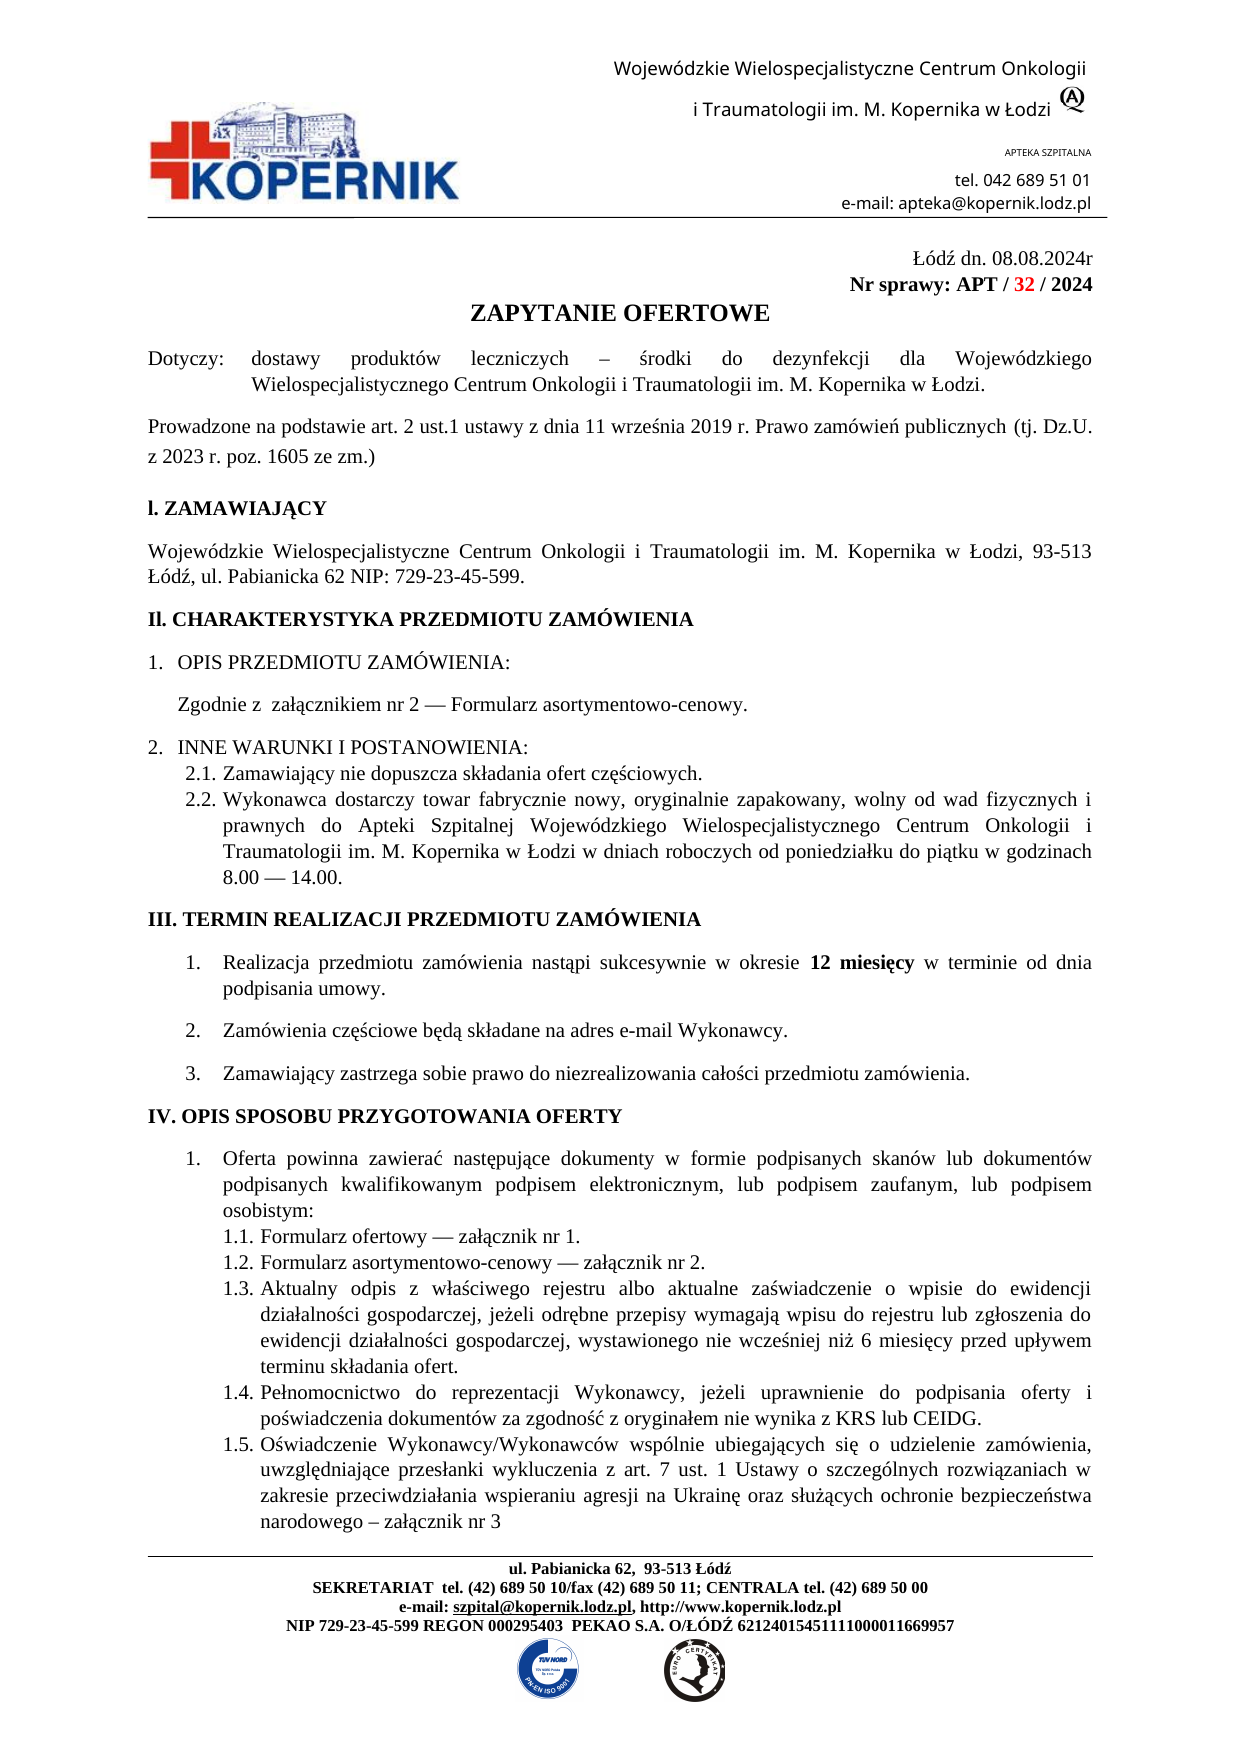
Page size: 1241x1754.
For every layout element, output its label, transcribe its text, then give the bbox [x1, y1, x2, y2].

list Oferta powinna zawierać następujące dokumenty w formie podpisanych skanów lub dokumentów podpisanych kwalifikowanym podpisem elektronicznym, lub podpisem zaufanym, lub podpisem osobistym: [185, 1146, 1093, 1222]
list Formularz ofertowy — załącznik nr 1. [223, 1224, 1093, 1248]
list Aktualny odpis z właściwego rejestru albo aktualne zaświadczenie o wpisie do ewidencji działalności gospodarczej, jeżeli odrębne przepisy wymagają wpisu do rejestru lub zgłoszenia do ewidencji działalności gospodarczej, wystawionego nie wcześniej niż 6 miesięcy przed upływem terminu składania ofert. [223, 1276, 1093, 1378]
text ZAPYTANIE OFERTOWE [148, 298, 1093, 327]
picture [664, 1638, 725, 1702]
text III. TERMIN REALIZACJI PRZEDMIOTU ZAMÓWIENIA [148, 907, 1093, 931]
text Łódź dn. 08.08.2024r [295, 54, 1093, 270]
text Il. CHARAKTERYSTYKA PRZEDMIOTU ZAMÓWIENIA [148, 607, 1093, 631]
text Prowadzone na podstawie art. 2 ust.1 ustawy z dnia 11 września 2019 r. Prawo zamówień publicznych (tj. Dz.U. z 2023 r. poz. 1605 ze zm.) [148, 414, 1093, 469]
list INNE WARUNKI I POSTANOWIENIA: [148, 735, 1093, 759]
list Wykonawca dostarczy towar fabrycznie nowy, oryginalnie zapakowany, wolny od wad fizycznych i prawnych do Apteki Szpitalnej Wojewódzkiego Wielospecjalistycznego Centrum Onkologii i Traumatologii im. M. Kopernika w Łodzi w dniach roboczych od poniedziałku do piątku w godzinach 8.00 — 14.00. [185, 787, 1093, 889]
list Zamawiający nie dopuszcza składania ofert częściowych. [185, 761, 1093, 785]
list Zamówienia częściowe będą składane na adres e-mail Wykonawcy. [185, 1018, 1093, 1042]
list Formularz asortymentowo-cenowy — załącznik nr 2. [223, 1250, 1093, 1274]
text Nr sprawy: APT / 32 / 2024 [148, 272, 1093, 296]
text Zgodnie z załącznikiem nr 2 — Formularz asortymentowo-cenowy. [148, 692, 1093, 716]
picture [515, 1635, 584, 1702]
picture [147, 102, 295, 204]
list Pełnomocnictwo do reprezentacji Wykonawcy, jeżeli uprawnienie do podpisania oferty i poświadczenia dokumentów za zgodność z oryginałem nie wynika z KRS lub CEIDG. [223, 1379, 1093, 1429]
text Wojewódzkie Wielospecjalistyczne Centrum Onkologii i Traumatologii im. M. Kopernika w Łodzi, 93-513 Łódź, ul. Pabianicka 62 NIP: 729-23-45-599. [148, 538, 1093, 588]
list Realizacja przedmiotu zamówienia nastąpi sukcesywnie w okresie 12 miesięcy w terminie od dnia podpisania umowy. [185, 950, 1093, 1000]
text IV. OPIS SPOSOBU PRZYGOTOWANIA OFERTY [148, 1103, 1093, 1128]
picture [1056, 80, 1092, 116]
text Dotyczy: dostawy produktów leczniczych – środki do dezynfekcji dla Wojewódzkiego Wielospecjalistycznego Centrum Onkologii i Traumatologii im. M. Kopernika w Łodzi. [148, 346, 1093, 396]
text l. ZAMAWIAJĄCY [148, 496, 1093, 520]
list Oświadczenie Wykonawcy/Wykonawców wspólnie ubiegających się o udzielenie zamówienia, uwzględniające przesłanki wykluczenia z art. 7 ust. 1 Ustawy o szczególnych rozwiązaniach w zakresie przeciwdziałania wspieraniu agresji na Ukrainę oraz służących ochronie bezpieczeństwa narodowego – załącznik nr 3 [223, 1431, 1093, 1533]
list OPIS PRZEDMIOTU ZAMÓWIENIA: [148, 650, 1093, 674]
list Zamawiający zastrzega sobie prawo do niezrealizowania całości przedmiotu zamówienia. [185, 1061, 1093, 1085]
